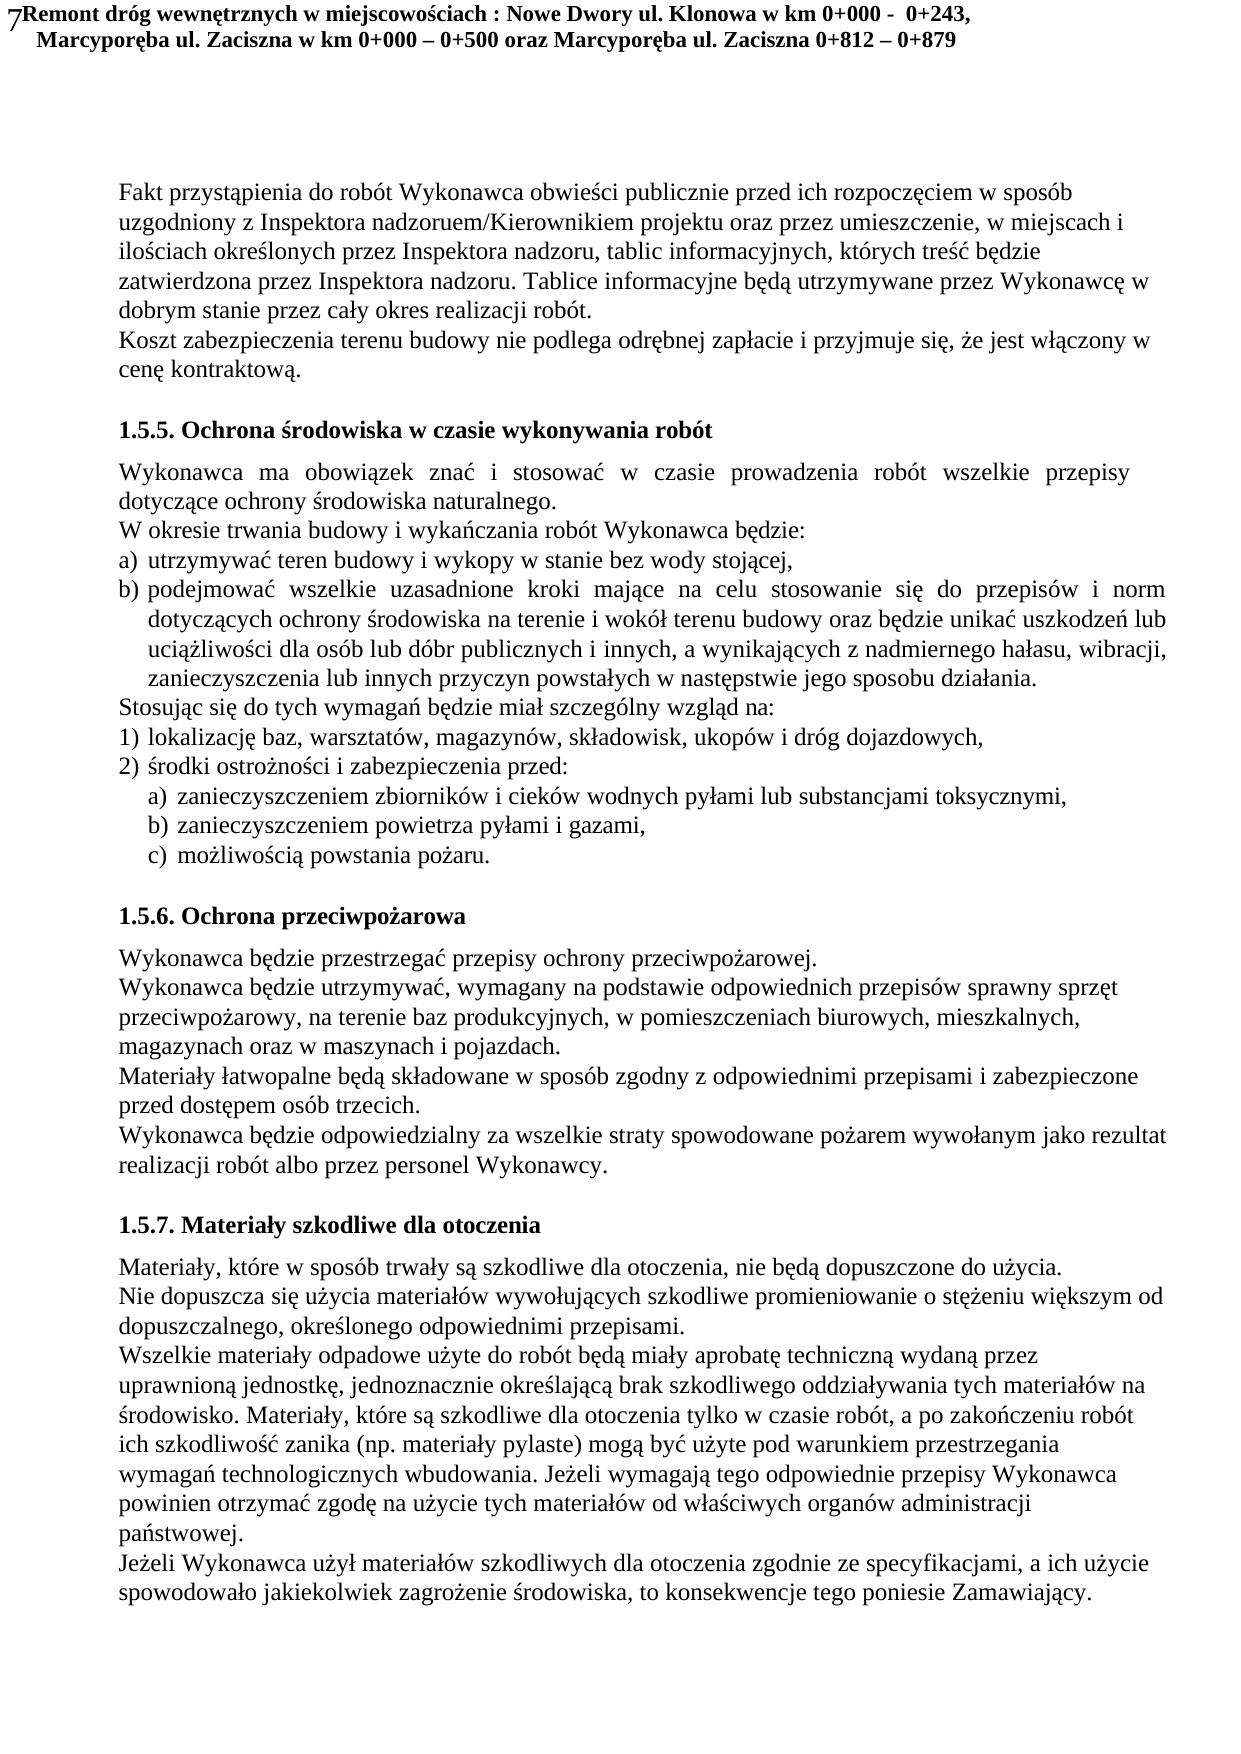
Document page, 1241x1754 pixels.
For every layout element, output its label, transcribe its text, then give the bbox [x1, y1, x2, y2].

subtitle Ochrona przeciwpożarowa [118, 901, 1178, 930]
text Fakt przystąpienia do robót Wykonawca obwieści publicznie przed ich rozpoczęciem w sposób uzgodniony z Inspektora nadzoruem/Kierownikiem projektu oraz przez umieszczenie, w miejscach i ilościach określonych przez Inspektora nadzoru, tablic informacyjnych, których treść będzie zatwierdzona przez Inspektora nadzoru. Tablice informacyjne będą utrzymywane przez Wykonawcę w dobrym stanie przez cały okres realizacji robót. [118, 177, 1161, 324]
list możliwością powstania pożaru. [148, 840, 1178, 869]
text W okresie trwania budowy i wykańczania robót Wykonawca będzie: [118, 516, 1178, 544]
text Materiały, które w sposób trwały są szkodliwe dla otoczenia, nie będą dopuszczone do użycia. [118, 1252, 1178, 1281]
list środki ostrożności i zabezpieczenia przed: [118, 751, 1178, 780]
list lokalizację baz, warsztatów, magazynów, składowisk, ukopów i dróg dojazdowych, [118, 722, 1178, 751]
text Wykonawca będzie odpowiedzialny za wszelkie straty spowodowane pożarem wywołanym jako rezultat realizacji robót albo przez personel Wykonawcy. [118, 1120, 1178, 1178]
text Wykonawca będzie utrzymywać, wymagany na podstawie odpowiednich przepisów sprawny sprzęt przeciwpożarowy, na terenie baz produkcyjnych, w pomieszczeniach biurowych, mieszkalnych, magazynach oraz w maszynach i pojazdach. [118, 972, 1178, 1060]
list utrzymywać teren budowy i wykopy w stanie bez wody stojącej, [118, 545, 1178, 574]
list zanieczyszczeniem zbiorników i cieków wodnych pyłami lub substancjami toksycznymi, [148, 781, 1178, 810]
text Wykonawca będzie przestrzegać przepisy ochrony przeciwpożarowej. [118, 943, 1178, 971]
text Jeżeli Wykonawca użył materiałów szkodliwych dla otoczenia zgodnie ze specyfikacjami, a ich użycie spowodowało jakiekolwiek zagrożenie środowiska, to konsekwencje tego poniesie Zamawiający. [118, 1548, 1178, 1606]
text Koszt zabezpieczenia terenu budowy nie podlega odrębnej zapłacie i przyjmuje się, że jest włączony w cenę kontraktową. [118, 325, 1178, 383]
text Wszelkie materiały odpadowe użyte do robót będą miały aprobatę techniczną wydaną przez uprawnioną jednostkę, jednoznacznie określającą brak szkodliwego oddziaływania tych materiałów na środowisko. Materiały, które są szkodliwe dla otoczenia tylko w czasie robót, a po zakończeniu robót ich szkodliwość zanika (np. materiały pylaste) mogą być użyte pod warunkiem przestrzegania wymagań technologicznych wbudowania. Jeżeli wymagają tego odpowiednie przepisy Wykonawca powinien otrzymać zgodę na użycie tych materiałów od właściwych organów administracji państwowej. [118, 1341, 1161, 1547]
subtitle Materiały szkodliwe dla otoczenia [118, 1210, 1178, 1239]
list podejmować wszelkie uzasadnione kroki mające na celu stosowanie się do przepisów i norm dotyczących ochrony środowiska na terenie i wokół terenu budowy oraz będzie unikać uszkodzeń lub uciążliwości dla osób lub dóbr publicznych i innych, a wynikających z nadmiernego hałasu, wibracji, zanieczyszczenia lub innych przyczyn powstałych w następstwie jego sposobu działania. [118, 574, 1167, 692]
text Wykonawca ma obowiązek znać i stosować w czasie prowadzenia robót wszelkie przepisy dotyczące ochrony środowiska naturalnego. [118, 457, 1130, 515]
text Stosując się do tych wymagań będzie miał szczególny wzgląd na: [118, 693, 1178, 721]
text Nie dopuszcza się użycia materiałów wywołujących szkodliwe promieniowanie o stężeniu większym od dopuszczalnego, określonego odpowiednimi przepisami. [118, 1281, 1178, 1340]
list zanieczyszczeniem powietrza pyłami i gazami, [148, 811, 1178, 839]
subtitle Ochrona środowiska w czasie wykonywania robót [118, 415, 1178, 444]
text Materiały łatwopalne będą składowane w sposób zgodny z odpowiednimi przepisami i zabezpieczone przed dostępem osób trzecich. [118, 1061, 1178, 1119]
